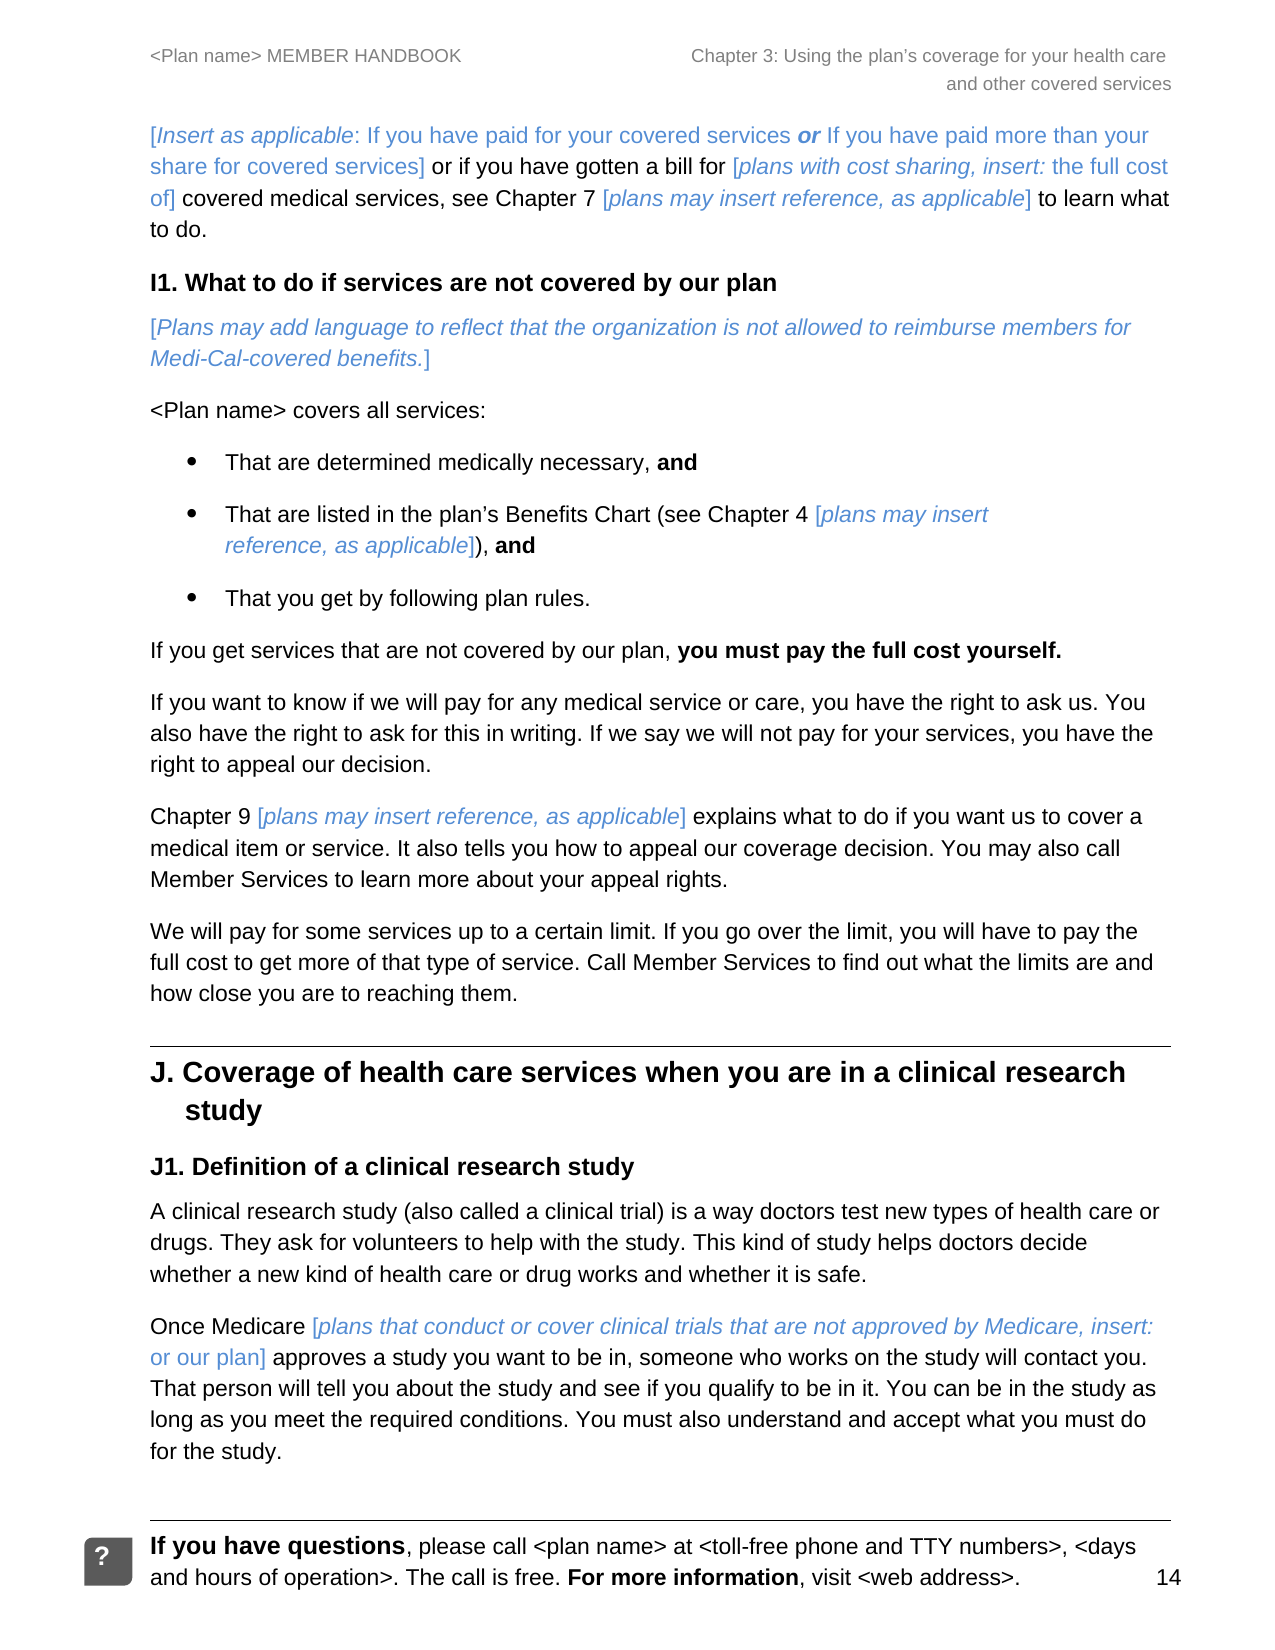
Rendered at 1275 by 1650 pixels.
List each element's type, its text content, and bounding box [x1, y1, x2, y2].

subtitle I1. What to do if services are not covered by our plan [150, 264, 1096, 298]
text We will pay for some services up to a certain limit. If you go over the limit, you will have to pay the full cost to get more of that type of service. Call Member Services to find out what the limits are and how close you are to reaching them. [150, 914, 1171, 1008]
text If you get services that are not covered by our plan, you must pay the full cost yourself. [150, 633, 1171, 664]
subtitle J1. Definition of a clinical research study [150, 1149, 1096, 1182]
text Once Medicare [plans that conduct or cover clinical trials that are not approved by Medicare, insert: or our plan] approves a study you want to be in, someone who works on the study will contact you. That person will tell you about the study and see if you qualify to be in it. You can be in the study as long as you meet the required conditions. You must also understand and accept what you must do for the study. [150, 1309, 1171, 1465]
text [Insert as applicable: If you have paid for your covered services or If you have paid more than your share for covered services] or if you have gotten a bill for [plans with cost sharing, insert: the full cost of] covered medical services, see Chapter 7 [plans may insert reference, as applicable] to learn what to do. [150, 118, 1171, 243]
text A clinical research study (also called a clinical trial) is a way doctors test new types of health care or drugs. They ask for volunteers to help with the study. This kind of study helps doctors decide whether a new kind of health care or drug works and whether it is safe. [150, 1194, 1171, 1288]
text If you want to know if we will pay for any medical service or care, you have the right to ask us. You also have the right to ask for this in writing. If we say we will not pay for your services, you have the right to appeal our decision. [150, 685, 1171, 779]
text Chapter 9 [plans may insert reference, as applicable] explains what to do if you want us to cover a medical item or service. It also tells you how to appeal our coverage decision. You may also call Member Services to learn more about your appeal rights. [150, 800, 1171, 893]
list That you get by following plan rules. [187, 581, 1096, 612]
list That are listed in the plan’s Benefits Chart (see Chapter 4 [plans may insert reference, as applicable]), and [187, 498, 1096, 560]
text <Plan name> covers all services: [150, 393, 1171, 425]
list That are determined medically necessary, and [187, 446, 1096, 477]
text [Plans may add language to reflect that the organization is not allowed to reimburse members for Medi-Cal-covered benefits.] [150, 310, 1171, 373]
subtitle J. Coverage of health care services when you are in a clinical research study [150, 1047, 1171, 1128]
